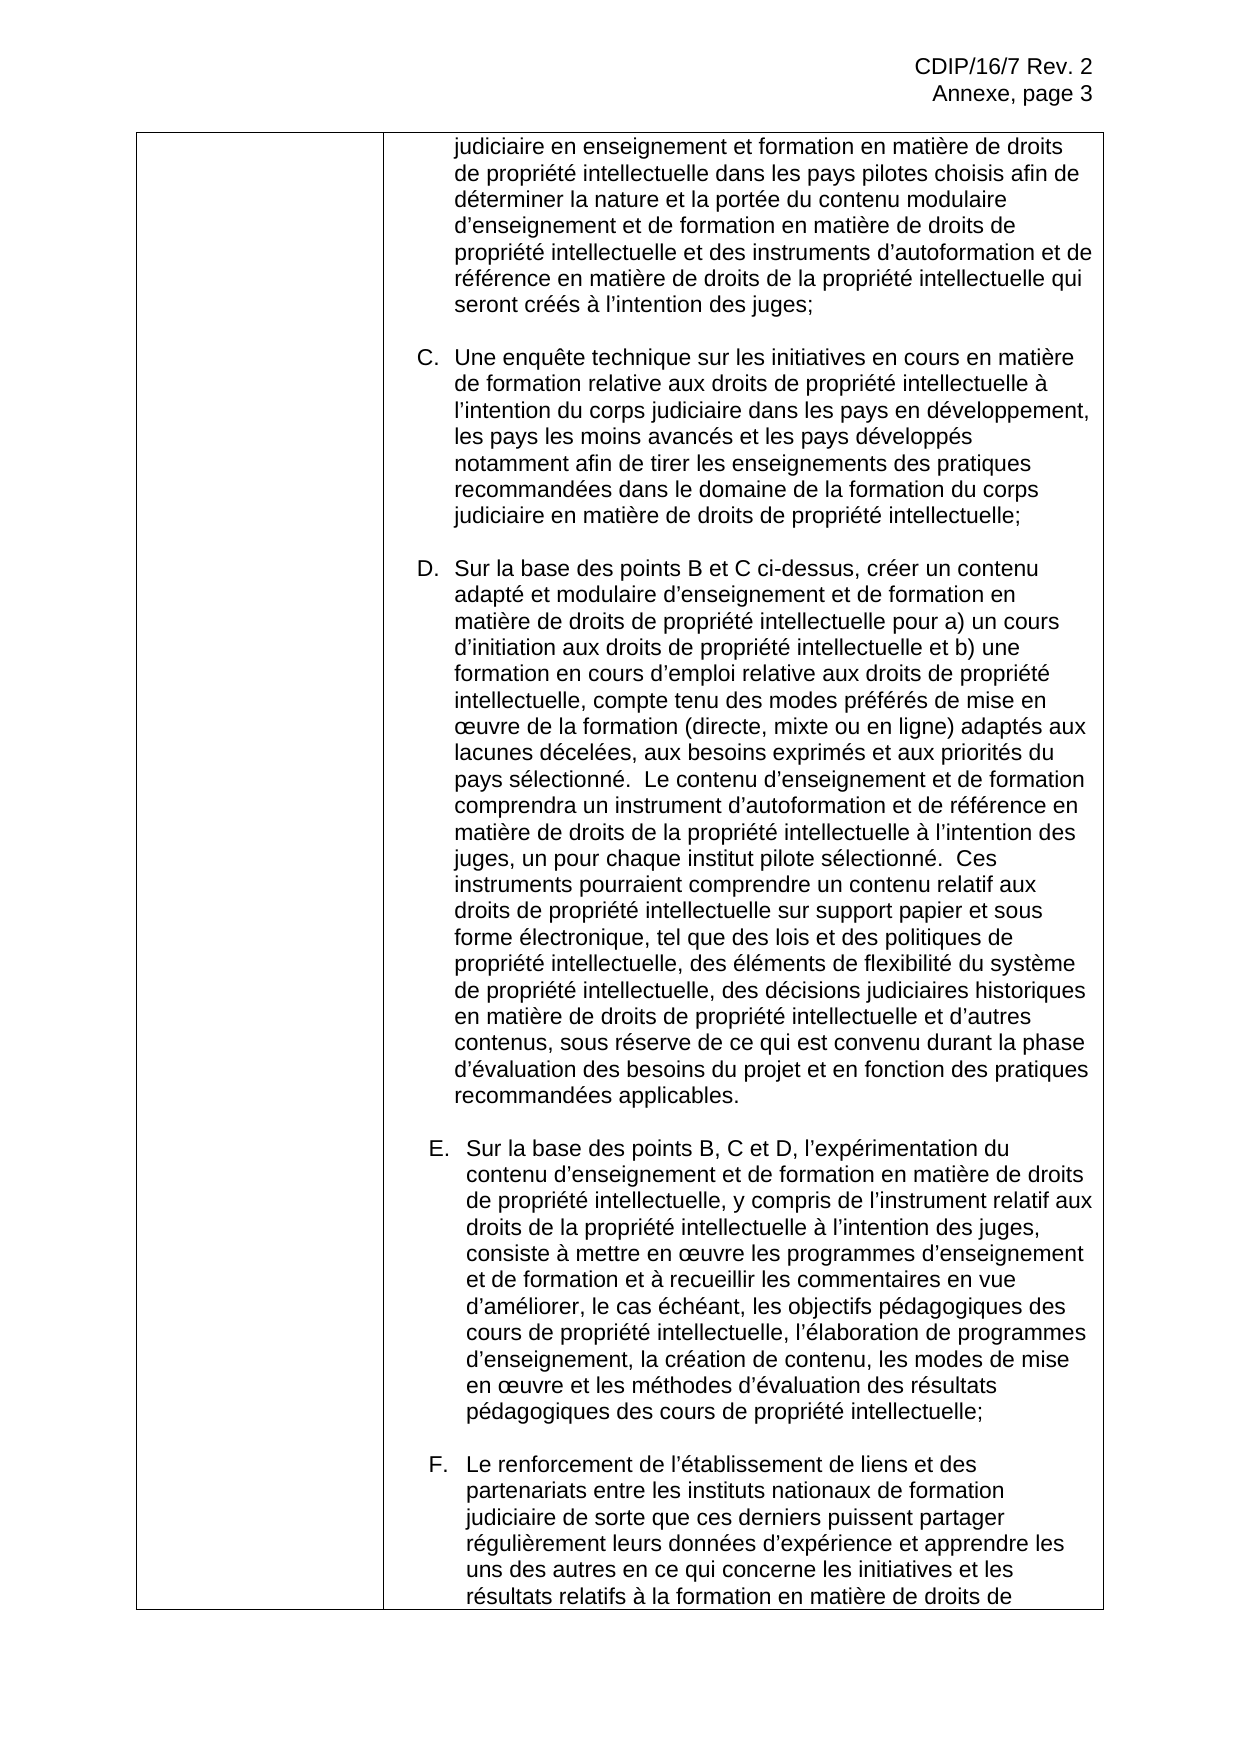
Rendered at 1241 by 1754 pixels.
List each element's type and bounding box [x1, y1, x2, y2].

table_cell [137, 133, 383, 1609]
table_cell [384, 133, 1103, 1609]
